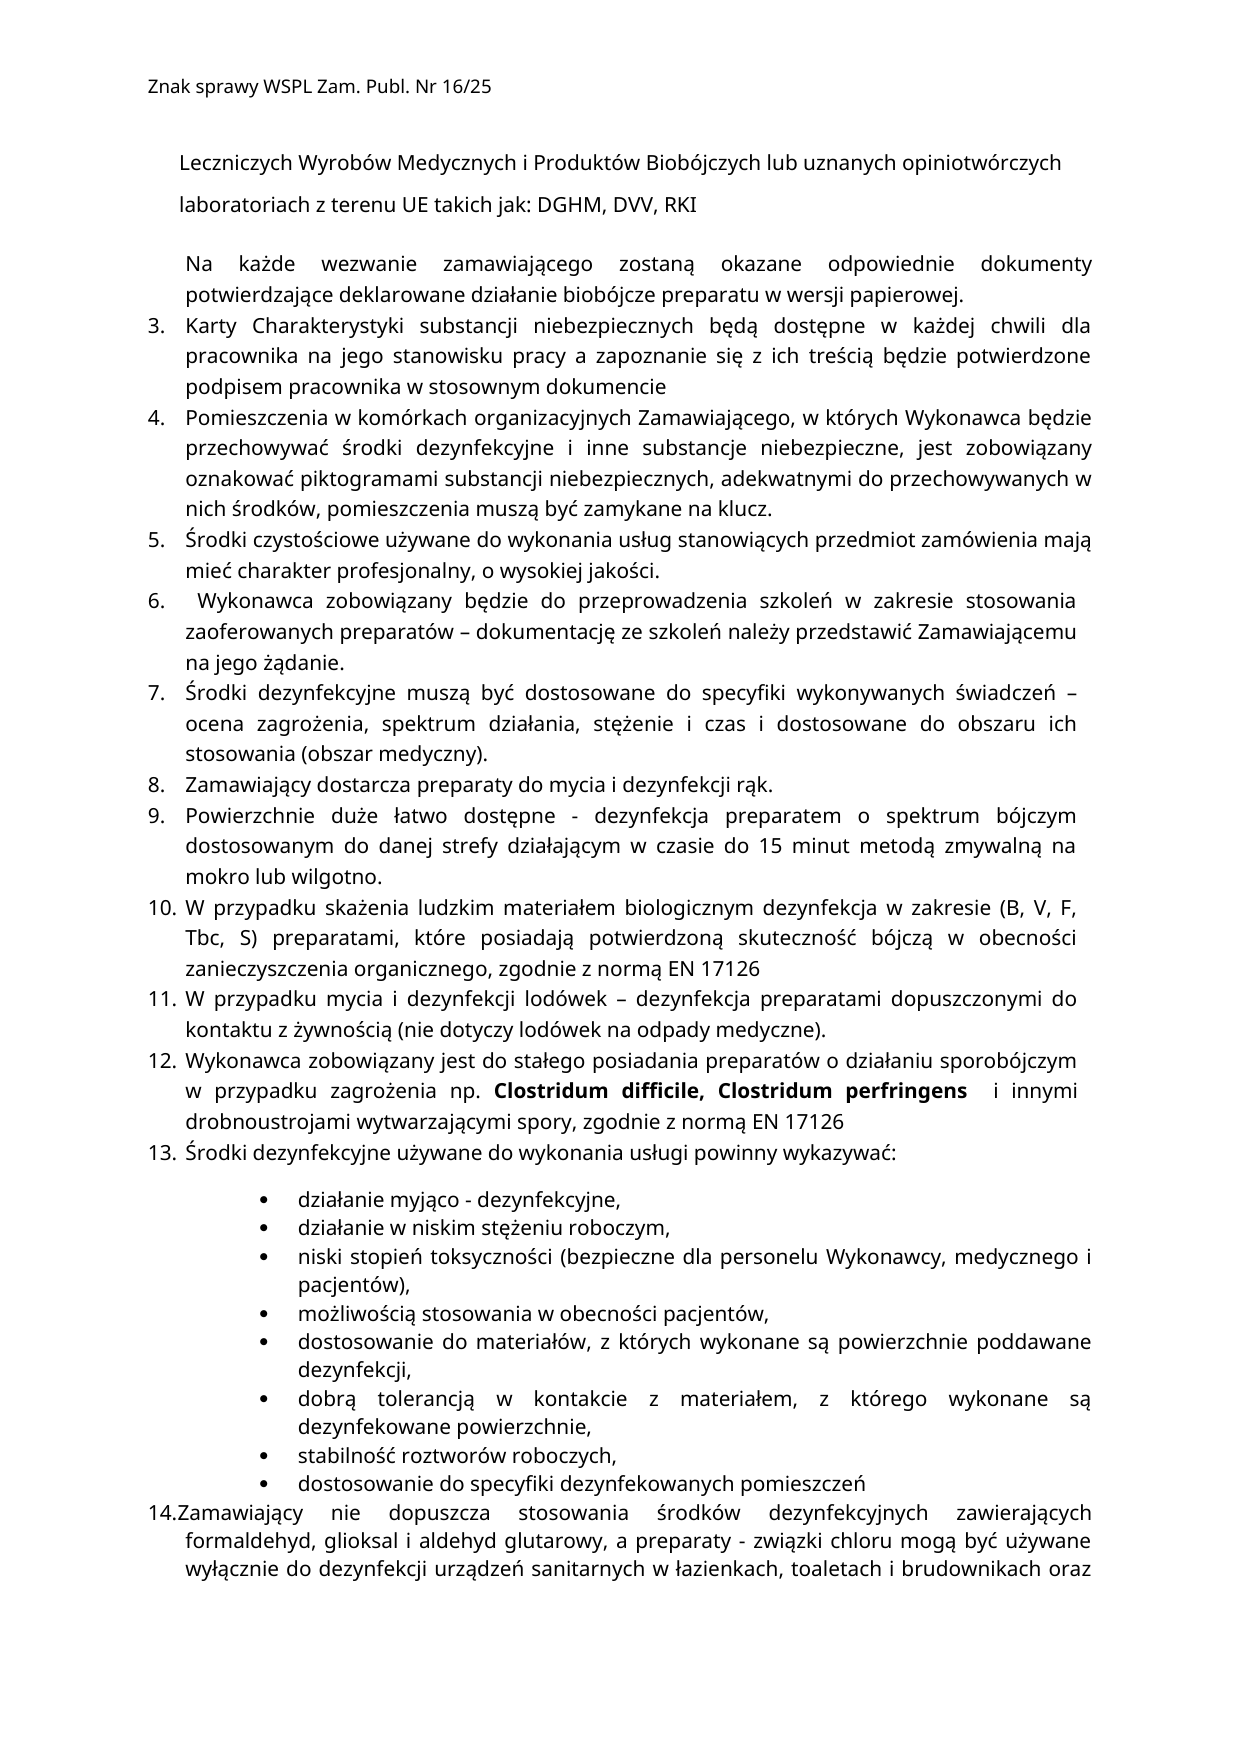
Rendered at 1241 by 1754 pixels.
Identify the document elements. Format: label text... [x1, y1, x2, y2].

list możliwością stosowania w obecności pacjentów, [260, 1299, 1093, 1327]
list Na każde wezwanie zamawiającego zostaną okazane odpowiednie dokumenty potwierdzające deklarowane działanie biobójcze preparatu w wersji papierowej. [185, 249, 1093, 308]
list W przypadku skażenia ludzkim materiałem biologicznym dezynfekcja w zakresie (B, V, F, Tbc, S) preparatami, które posiadają potwierdzoną skuteczność bójczą w obecności zanieczyszczenia organicznego, zgodnie z normą EN 17126 [148, 893, 1078, 982]
list działanie myjąco - dezynfekcyjne, [260, 1185, 1093, 1213]
list Środki dezynfekcyjne muszą być dostosowane do specyfiki wykonywanych świadczeń – ocena zagrożenia, spektrum działania, stężenie i czas i dostosowane do obszaru ich stosowania (obszar medyczny). [148, 678, 1078, 768]
list Wykonawca zobowiązany będzie do przeprowadzenia szkoleń w zakresie stosowania zaoferowanych preparatów – dokumentację ze szkoleń należy przedstawić Zamawiającemu na jego żądanie. [148, 586, 1078, 676]
list Powierzchnie duże łatwo dostępne - dezynfekcja preparatem o spektrum bójczym dostosowanym do danej strefy działającym w czasie do 15 minut metodą zmywalną na mokro lub wilgotno. [148, 801, 1078, 890]
list niski stopień toksyczności (bezpieczne dla personelu Wykonawcy, medycznego i pacjentów), [260, 1242, 1093, 1299]
list Zamawiający dostarcza preparaty do mycia i dezynfekcji rąk. [148, 770, 1078, 798]
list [141, 148, 1093, 219]
list dostosowanie do specyfiki dezynfekowanych pomieszczeń [260, 1469, 1093, 1498]
list Pomieszczenia w komórkach organizacyjnych Zamawiającego, w których Wykonawca będzie przechowywać środki dezynfekcyjne i inne substancje niebezpieczne, jest zobowiązany oznakować piktogramami substancji niebezpiecznych, adekwatnymi do przechowywanych w nich środków, pomieszczenia muszą być zamykane na klucz. [148, 403, 1093, 523]
list stabilność roztworów roboczych, [260, 1441, 1093, 1469]
list Wykonawca zobowiązany jest do stałego posiadania preparatów o działaniu sporobójczym w przypadku zagrożenia np. Clostridum difficile, Clostridum perfringens i innymi drobnoustrojami wytwarzającymi spory, zgodnie z normą EN 17126 [148, 1046, 1078, 1135]
list Karty Charakterystyki substancji niebezpiecznych będą dostępne w każdej chwili dla pracownika na jego stanowisku pracy a zapoznanie się z ich treścią będzie potwierdzone podpisem pracownika w stosownym dokumencie [148, 311, 1093, 400]
list W przypadku mycia i dezynfekcji lodówek – dezynfekcja preparatami dopuszczonymi do kontaktu z żywnością (nie dotyczy lodówek na odpady medyczne). [148, 984, 1078, 1043]
list dostosowanie do materiałów, z których wykonane są powierzchnie poddawane dezynfekcji, [260, 1327, 1093, 1384]
list Środki czystościowe używane do wykonania usług stanowiących przedmiot zamówienia mają mieć charakter profesjonalny, o wysokiej jakości. [148, 525, 1093, 584]
list Środki dezynfekcyjne używane do wykonania usługi powinny wykazywać: [148, 1138, 1078, 1166]
list dobrą tolerancją w kontakcie z materiałem, z którego wykonane są dezynfekowane powierzchnie, [260, 1384, 1093, 1441]
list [148, 1498, 1093, 1583]
list działanie w niskim stężeniu roboczym, [260, 1213, 1093, 1242]
